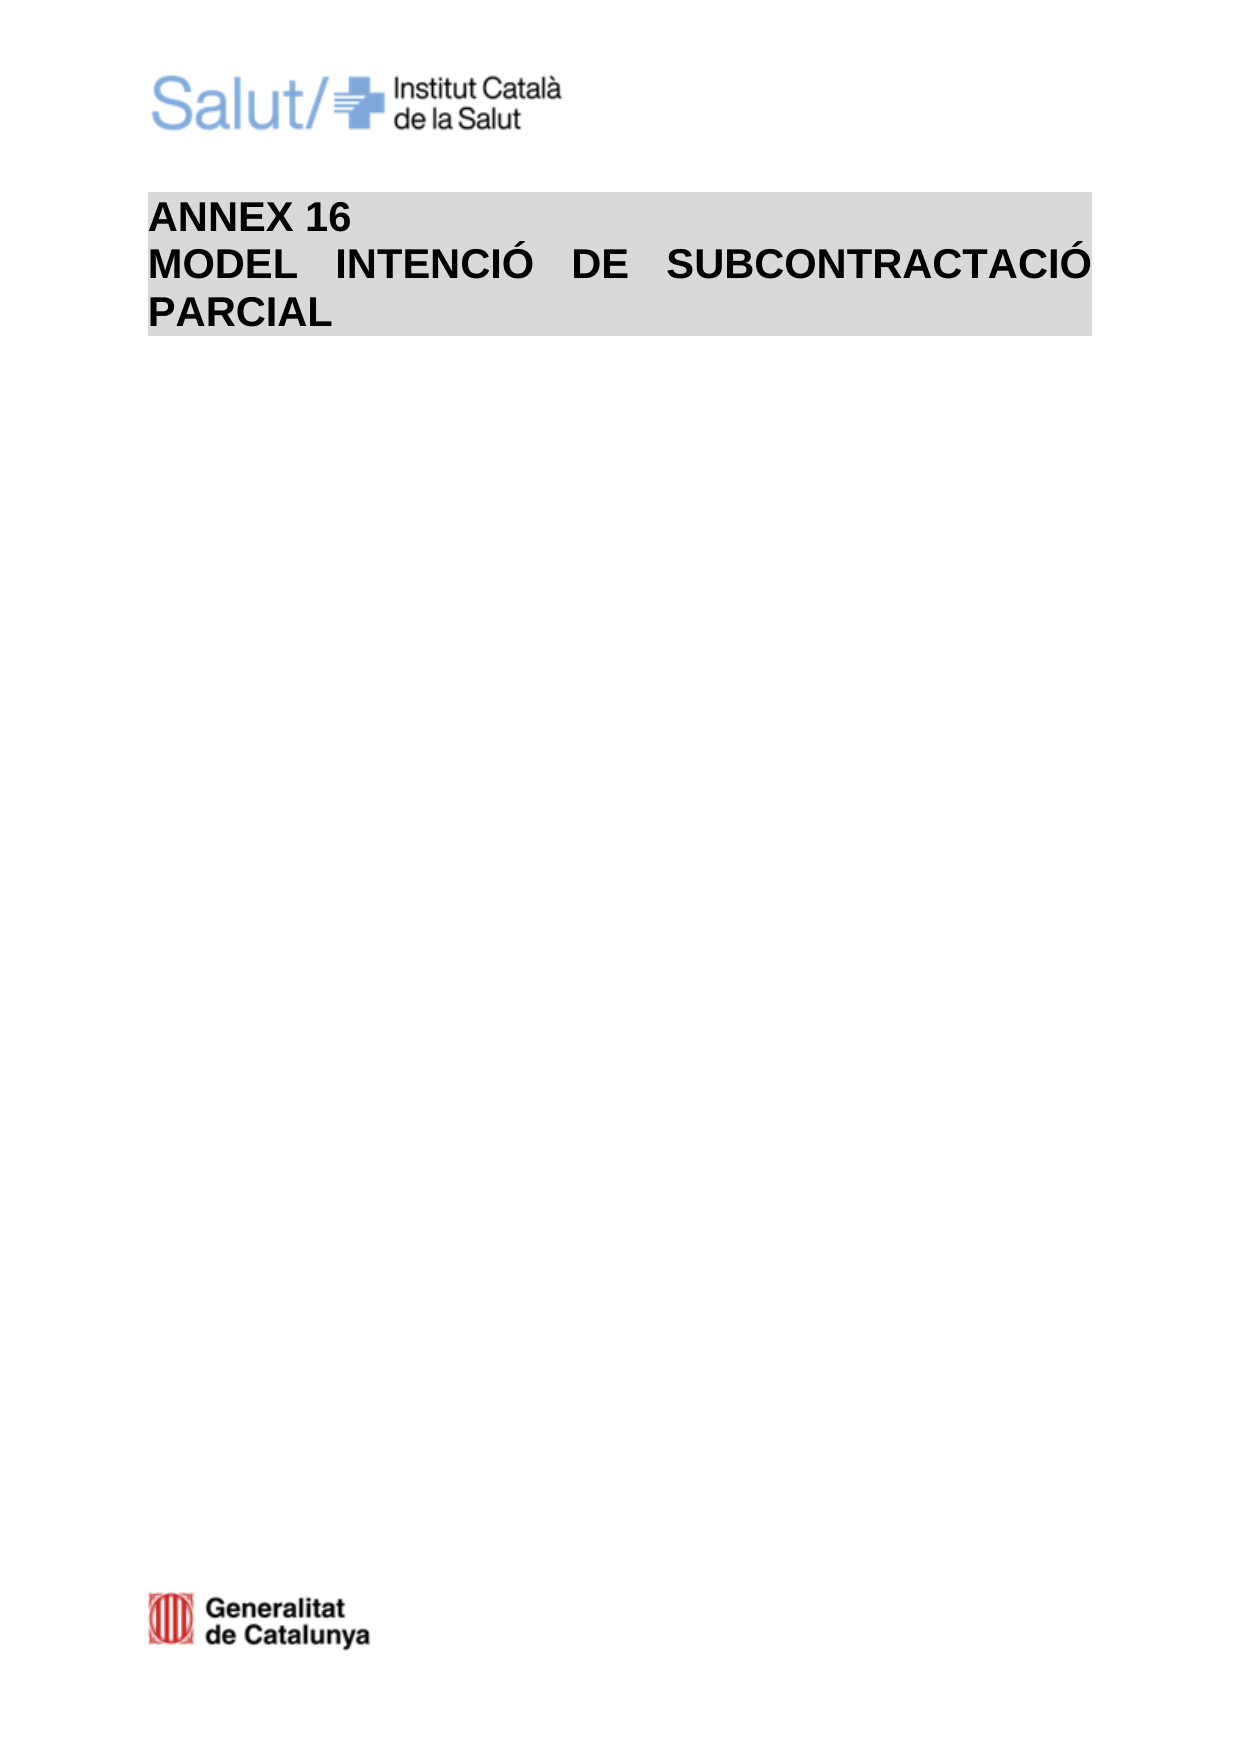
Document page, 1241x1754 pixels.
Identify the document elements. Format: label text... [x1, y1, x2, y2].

picture [147, 73, 565, 135]
text ANNEX 16 [148, 192, 1092, 240]
text MODEL INTENCIÓ DE SUBCONTRACTACIÓ PARCIAL [148, 240, 1092, 336]
picture [147, 1591, 372, 1651]
